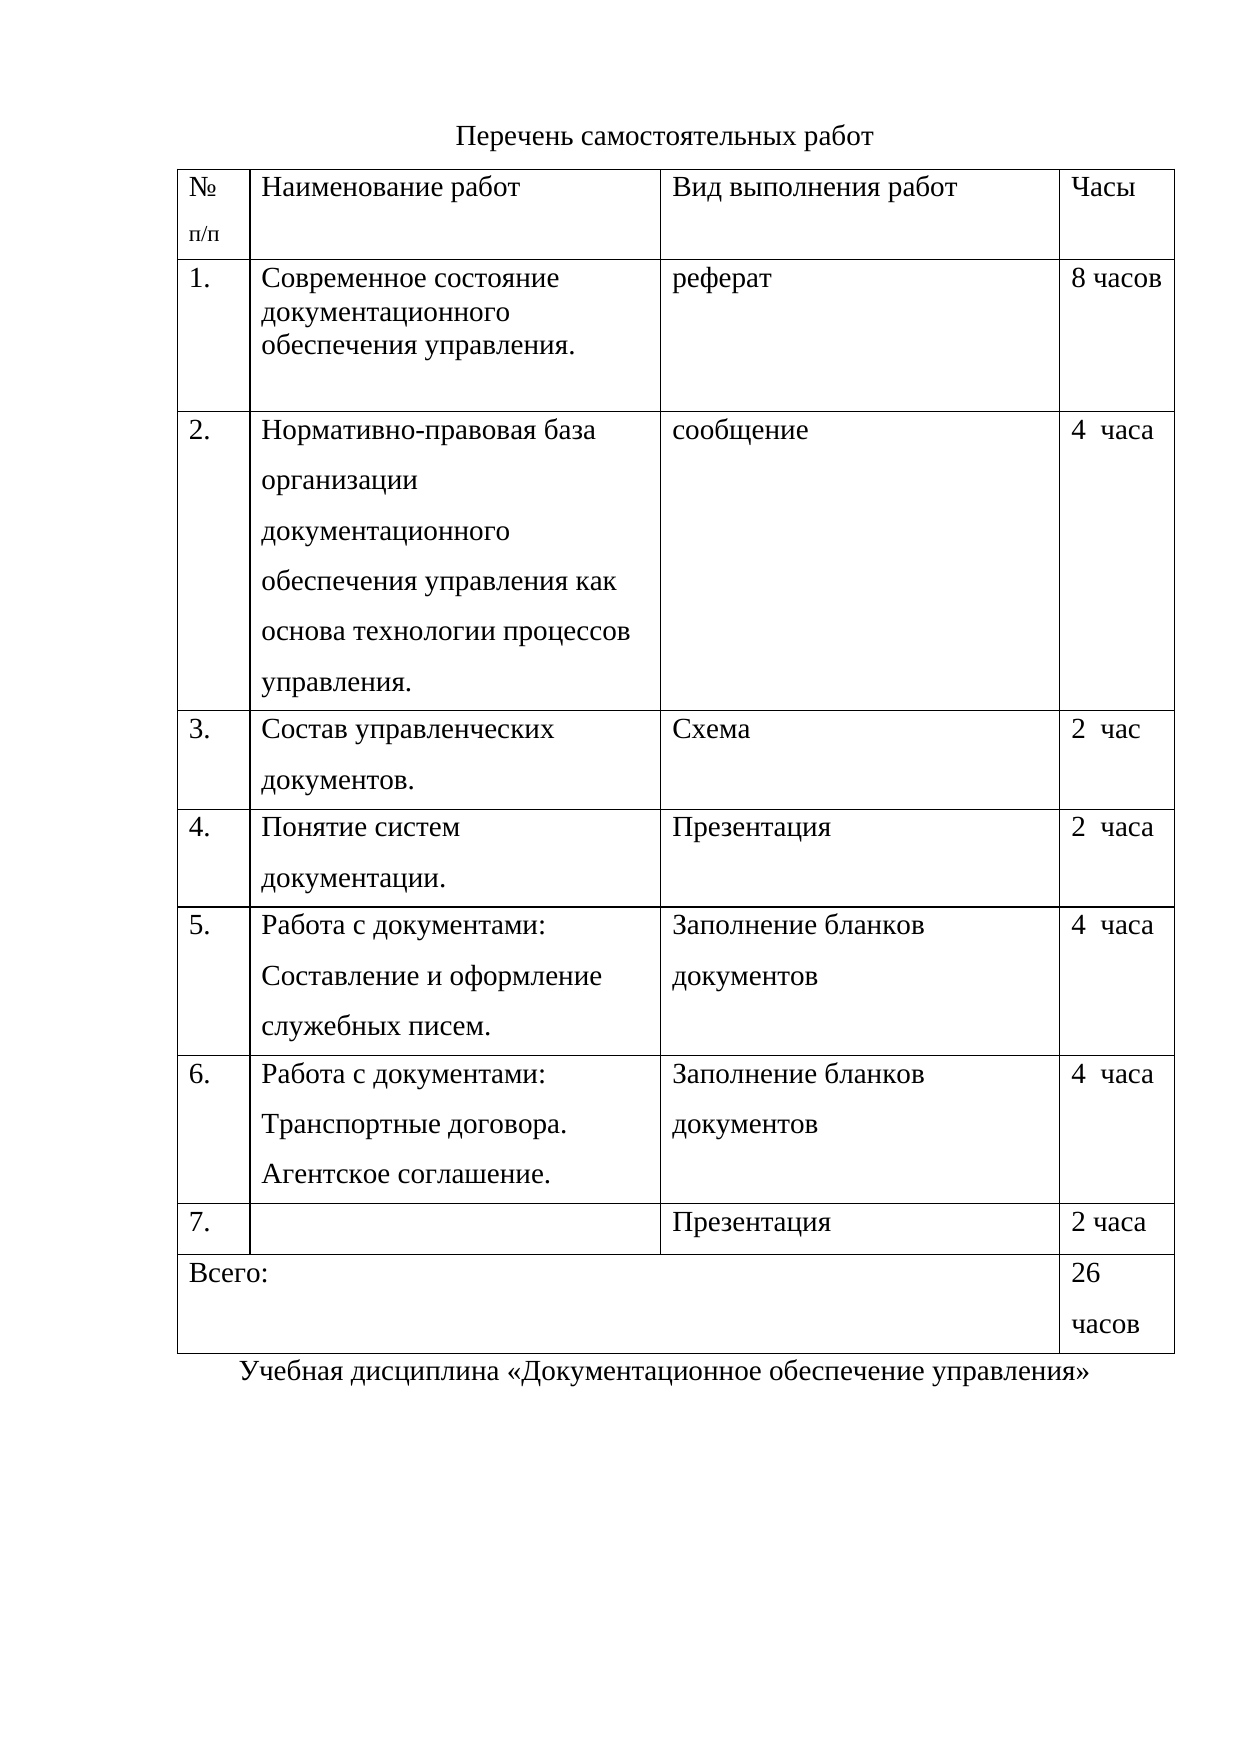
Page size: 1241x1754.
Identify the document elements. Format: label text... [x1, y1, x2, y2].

text Учебная дисциплина «Документационное обеспечение управления» [177, 1354, 1152, 1387]
table_cell Презентация [661, 1204, 1059, 1254]
table_cell 3. [178, 711, 249, 808]
table_cell реферат [661, 260, 1059, 411]
table_cell Всего: [178, 1255, 1059, 1352]
table_cell 1. [178, 260, 249, 411]
table_cell Современное состояние документационного обеспечения управления. [251, 260, 660, 411]
table_cell 2 часа [1060, 810, 1174, 906]
table_cell Схема [661, 711, 1059, 808]
table_cell Нормативно-правовая база организации документационного обеспечения управления как основа технологии процессов управления. [251, 412, 660, 710]
table_cell Заполнение бланков документов [661, 1056, 1059, 1203]
table_cell Работа с документами: Составление и оформление служебных писем. [251, 908, 660, 1055]
table_cell 2 час [1060, 711, 1174, 808]
table_cell 7. [178, 1204, 249, 1254]
table_cell 4 часа [1060, 1056, 1174, 1203]
table_cell 2. [178, 412, 249, 710]
table_header № п/п [178, 170, 249, 259]
table_cell [251, 1204, 660, 1254]
table_cell 4. [178, 810, 249, 906]
table_cell Состав управленческих документов. [251, 711, 660, 808]
table_cell 4 часа [1060, 908, 1174, 1055]
table_cell 6. [178, 1056, 249, 1203]
table_cell 2 часа [1060, 1204, 1174, 1254]
table_cell Презентация [661, 810, 1059, 906]
table_header Наименование работ [251, 170, 660, 259]
table_header Часы [1060, 170, 1174, 259]
table_cell 5. [178, 908, 249, 1055]
table_header Вид выполнения работ [661, 170, 1059, 259]
table_cell 26 часов [1060, 1255, 1174, 1352]
table_cell 4 часа [1060, 412, 1174, 710]
table_cell Работа с документами: Транспортные договора. Агентское соглашение. [251, 1056, 660, 1203]
table_cell Заполнение бланков документов [661, 908, 1059, 1055]
text Перечень самостоятельных работ [177, 118, 1152, 152]
table_cell Понятие систем документации. [251, 810, 660, 906]
table_cell 8 часов [1060, 260, 1174, 411]
table_cell сообщение [661, 412, 1059, 710]
